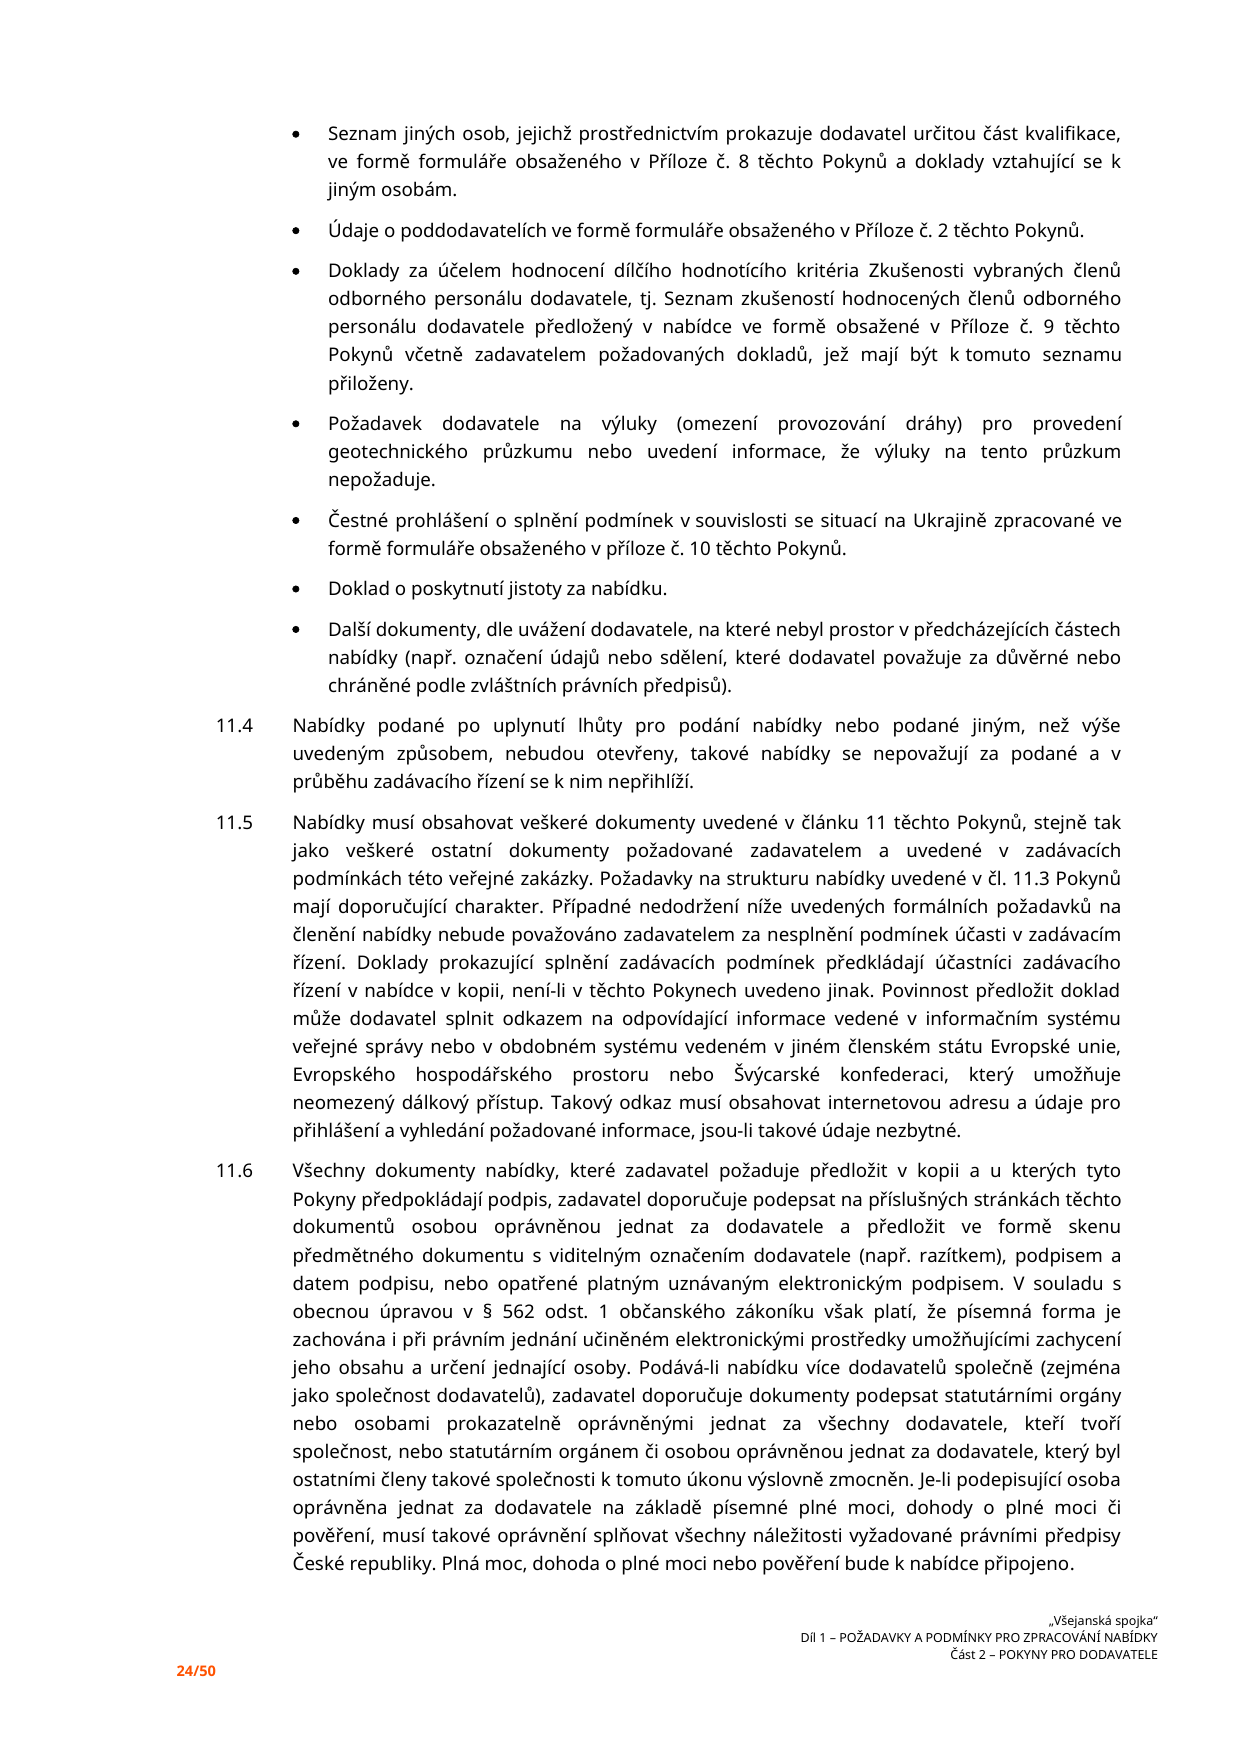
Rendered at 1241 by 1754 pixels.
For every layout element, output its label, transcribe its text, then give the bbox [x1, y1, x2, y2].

text Požadavek dodavatele na výluky (omezení provozování dráhy) pro provedení geotechnického průzkumu nebo uvedení informace, že výluky na tento průzkum nepožaduje. [292, 410, 1122, 492]
text Doklad o poskytnutí jistoty za nabídku. [292, 575, 1122, 601]
text Údaje o poddodavatelích ve formě formuláře obsaženého v Příloze č. 2 těchto Pokynů. [292, 217, 1122, 243]
text Všechny dokumenty nabídky, které zadavatel požaduje předložit v kopii a u kterých tyto Pokyny předpokládají podpis, zadavatel doporučuje podepsat na příslušných stránkách těchto dokumentů osobou oprávněnou jednat za dodavatele a předložit ve formě skenu předmětného dokumentu s viditelným označením dodavatele (např. razítkem), podpisem a datem podpisu, nebo opatřené platným uznávaným elektronickým podpisem. V souladu s obecnou úpravou v § 562 odst. 1 občanského zákoníku však platí, že písemná forma je zachována i při právním jednání učiněném elektronickými prostředky umožňujícími zachycení jeho obsahu a určení jednající osoby. Podává-li nabídku více dodavatelů společně (zejména jako společnost dodavatelů), zadavatel doporučuje dokumenty podepsat statutárními orgány nebo osobami prokazatelně oprávněnými jednat za všechny dodavatele, kteří tvoří společnost, nebo statutárním orgánem či osobou oprávněnou jednat za dodavatele, který byl ostatními členy takové společnosti k tomuto úkonu výslovně zmocněn. Je-li podepisující osoba oprávněna jednat za dodavatele na základě písemné plné moci, dohody o plné moci či pověření, musí takové oprávnění splňovat všechny náležitosti vyžadované právními předpisy České republiky. Plná moc, dohoda o plné moci nebo pověření bude k nabídce připojeno. [216, 1158, 1122, 1576]
text Čestné prohlášení o splnění podmínek v souvislosti se situací na Ukrajině zpracované ve formě formuláře obsaženého v příloze č. 10 těchto Pokynů. [292, 507, 1122, 560]
text Nabídky podané po uplynutí lhůty pro podání nabídky nebo podané jiným, než výše uvedeným způsobem, nebudou otevřeny, takové nabídky se nepovažují za podané a v průběhu zadávacího řízení se k nim nepřihlíží. [216, 712, 1122, 794]
text Další dokumenty, dle uvážení dodavatele, na které nebyl prostor v předcházejících částech nabídky (např. označení údajů nebo sdělení, které dodavatel považuje za důvěrné nebo chráněné podle zvláštních právních předpisů). [292, 616, 1122, 697]
text Nabídky musí obsahovat veškeré dokumenty uvedené v článku 11 těchto Pokynů, stejně tak jako veškeré ostatní dokumenty požadované zadavatelem a uvedené v zadávacích podmínkách této veřejné zakázky. Požadavky na strukturu nabídky uvedené v čl. 11.3 Pokynů mají doporučující charakter. Případné nedodržení níže uvedených formálních požadavků na členění nabídky nebude považováno zadavatelem za nesplnění podmínek účasti v zadávacím řízení. Doklady prokazující splnění zadávacích podmínek předkládají účastníci zadávacího řízení v nabídce v kopii, není-li v těchto Pokynech uvedeno jinak. Povinnost předložit doklad může dodavatel splnit odkazem na odpovídající informace vedené v informačním systému veřejné správy nebo v obdobném systému vedeném v jiném členském státu Evropské unie, Evropského hospodářského prostoru nebo Švýcarské konfederaci, který umožňuje neomezený dálkový přístup. Takový odkaz musí obsahovat internetovou adresu a údaje pro přihlášení a vyhledání požadované informace, jsou-li takové údaje nezbytné. [216, 809, 1122, 1143]
text Seznam jiných osob, jejichž prostřednictvím prokazuje dodavatel určitou část kvalifikace, ve formě formuláře obsaženého v Příloze č. 8 těchto Pokynů a doklady vztahující se k jiným osobám. [292, 121, 1122, 202]
text Doklady za účelem hodnocení dílčího hodnotícího kritéria Zkušenosti vybraných členů odborného personálu dodavatele, tj. Seznam zkušeností hodnocených členů odborného personálu dodavatele předložený v nabídce ve formě obsažené v Příloze č. 9 těchto Pokynů včetně zadavatelem požadovaných dokladů, jež mají být k tomuto seznamu přiloženy. [292, 258, 1122, 395]
